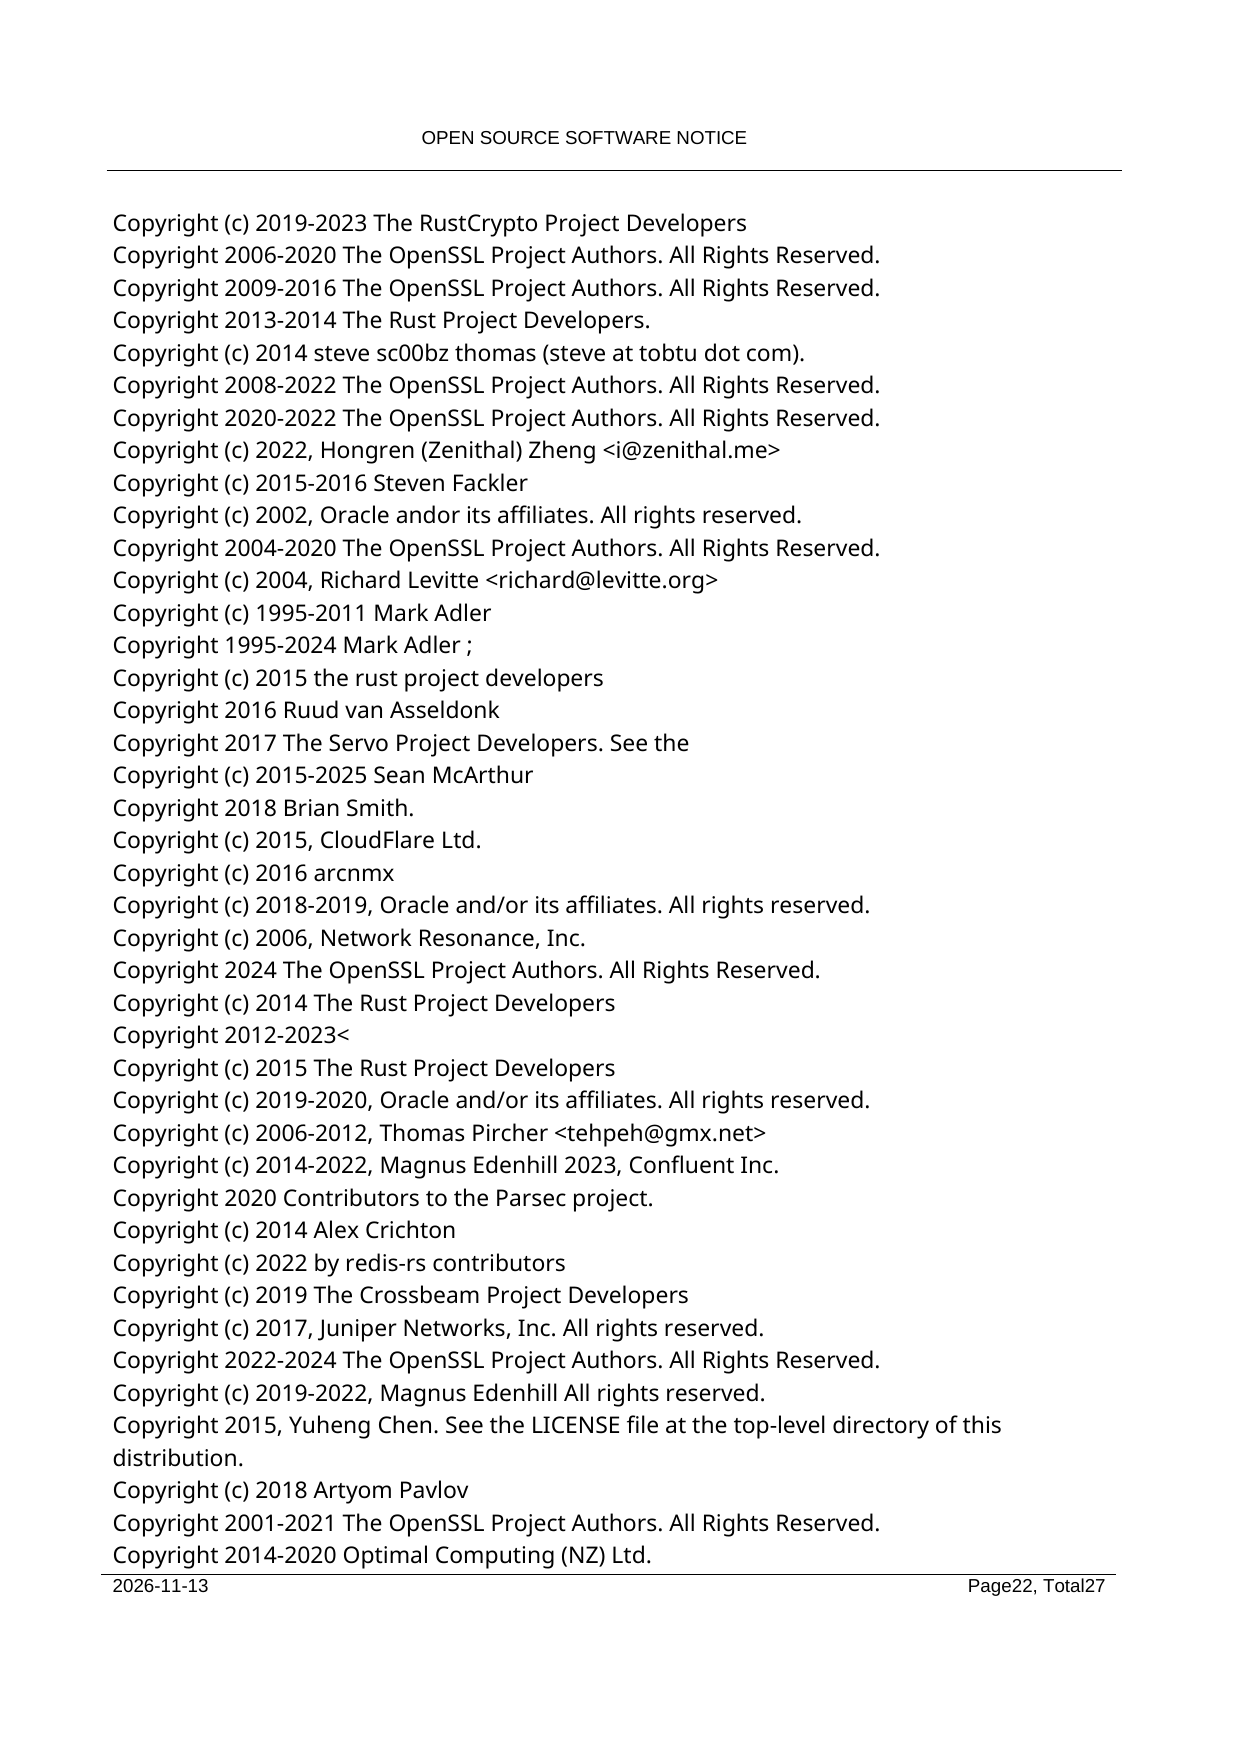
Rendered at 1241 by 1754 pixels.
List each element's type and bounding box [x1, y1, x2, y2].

text [112, 206, 1128, 1571]
